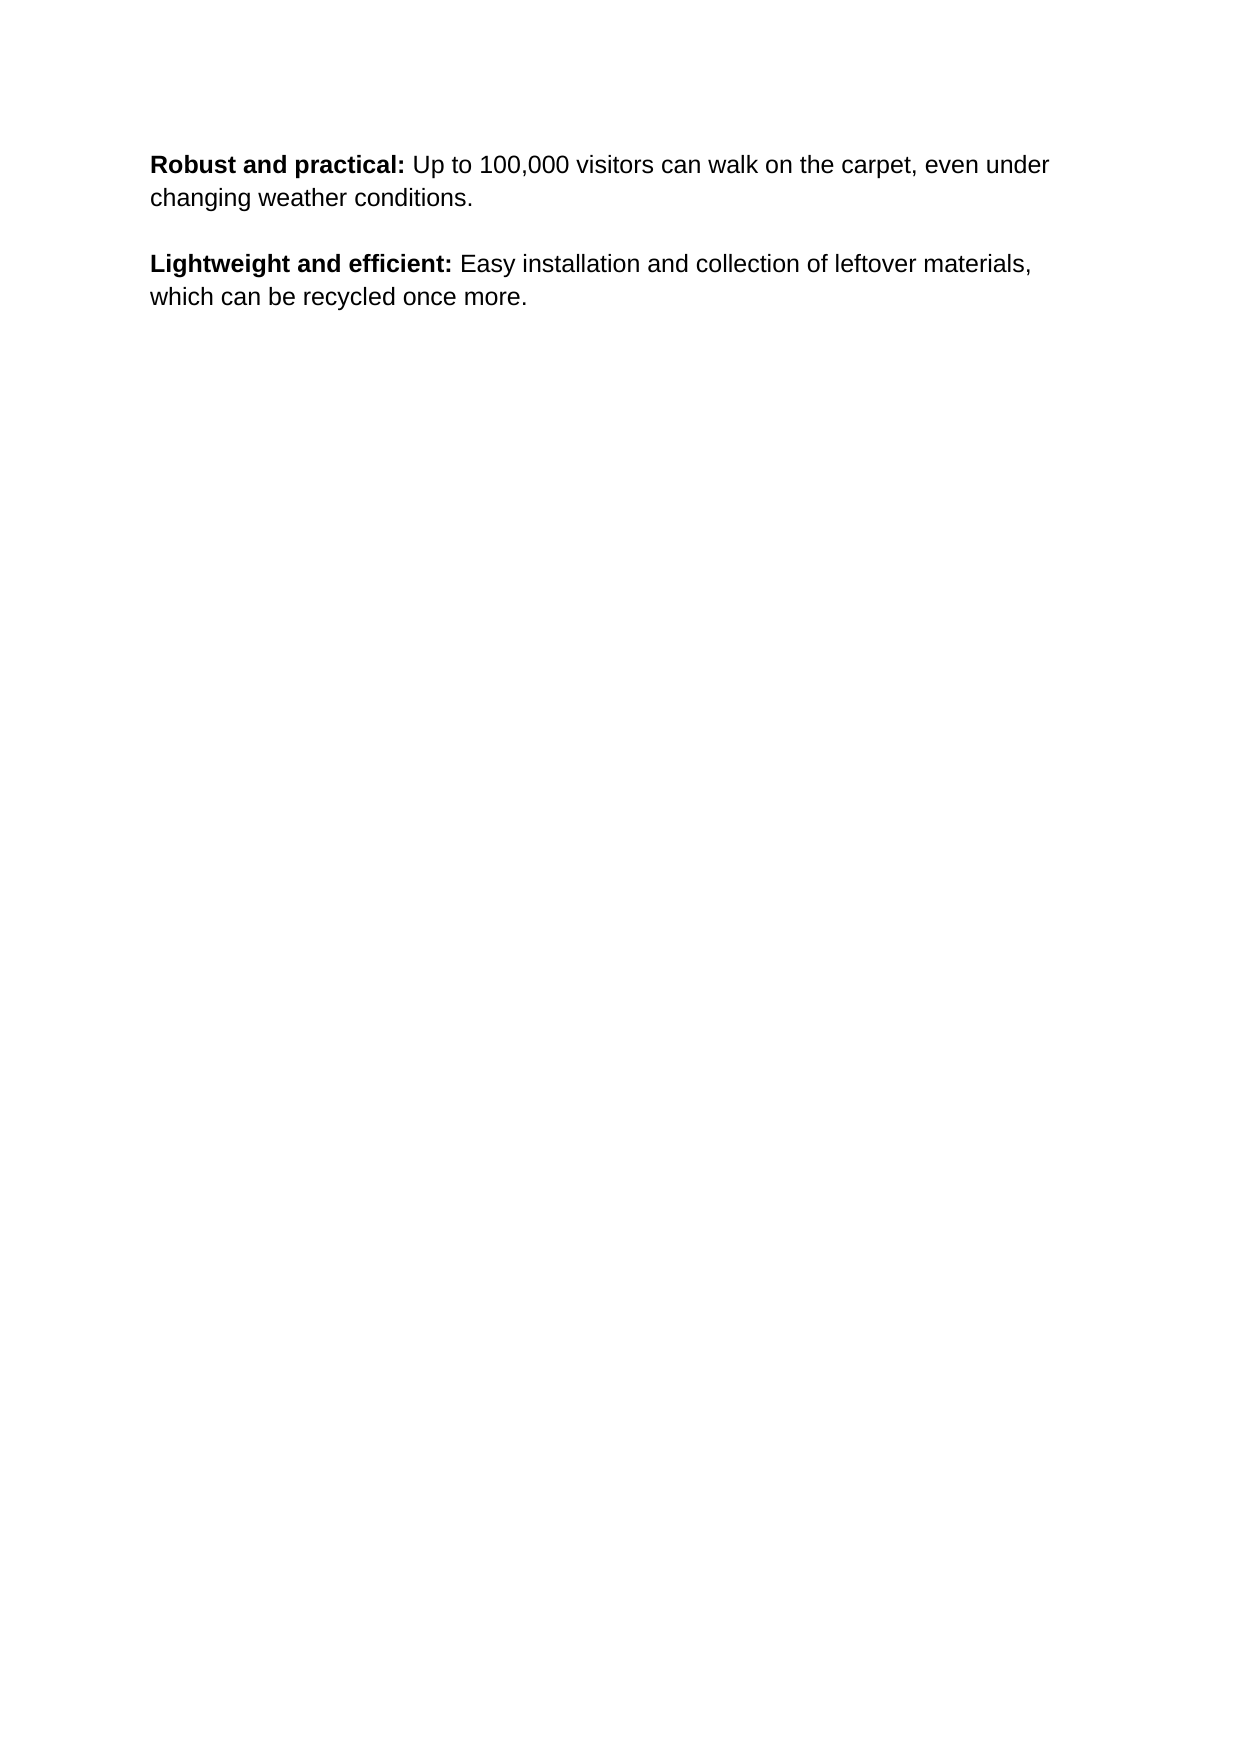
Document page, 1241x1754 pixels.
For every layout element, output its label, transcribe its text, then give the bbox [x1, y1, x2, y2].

text Lightweight and efficient: Easy installation and collection of leftover materials, which can be recycled once more. [150, 249, 1090, 311]
text Robust and practical: Up to 100,000 visitors can walk on the carpet, even under changing weather conditions. [150, 150, 1090, 212]
